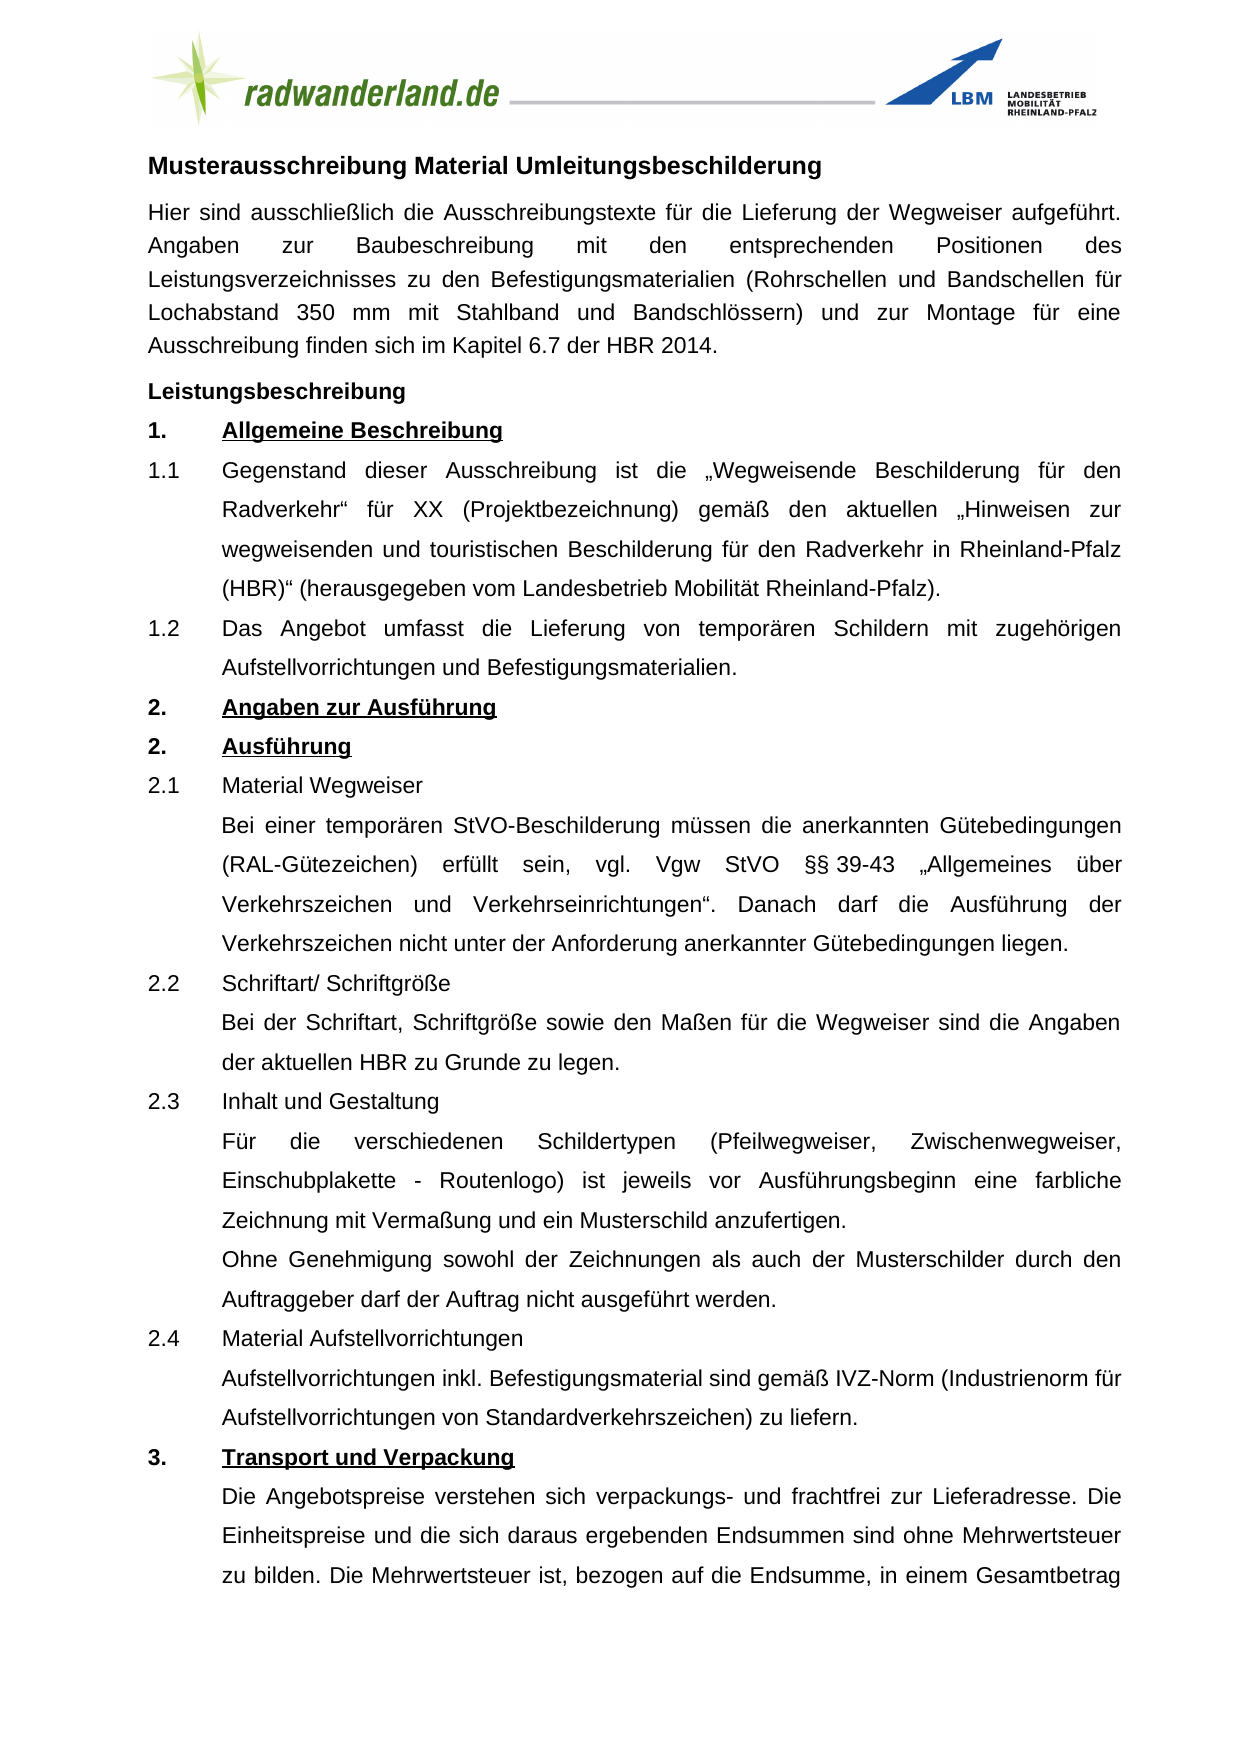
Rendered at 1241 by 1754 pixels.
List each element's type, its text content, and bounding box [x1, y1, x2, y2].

text 2. Angaben zur Ausführung [148, 693, 1122, 720]
picture [151, 30, 1097, 126]
text 2. Ausführung [148, 733, 1122, 759]
text 1. Allgemeine Beschreibung [148, 417, 1122, 443]
text Hier sind ausschließlich die Ausschreibungstexte für die Lieferung der Wegweiser aufgeführt. Angaben zur Baubeschreibung mit den entsprechenden Positionen des Leistungsverzeichnisses zu den Befestigungsmaterialien (Rohrschellen und Bandschellen für Lochabstand 350 mm mit Stahlband und Bandschlössern) und zur Montage für eine Ausschreibung finden sich im Kapitel 6.7 der HBR 2014. [148, 192, 1122, 359]
text Bei der Schriftart, Schriftgröße sowie den Maßen für die Wegweiser sind die Angaben der aktuellen HBR zu Grunde zu legen. [221, 1009, 1122, 1075]
text 3. Transport und Verpackung [148, 1443, 1122, 1470]
text 2.4 Material Aufstellvorrichtungen [148, 1325, 1122, 1351]
text 1.2 Das Angebot umfasst die Lieferung von temporären Schildern mit zugehörigen Aufstellvorrichtungen und Befestigungsmaterialien. [148, 614, 1122, 680]
subtitle Musterausschreibung Material Umleitungsbeschilderung [148, 146, 1122, 179]
text Ohne Genehmigung sowohl der Zeichnungen als auch der Musterschilder durch den Auftraggeber darf der Auftrag nicht ausgeführt werden. [148, 1246, 1122, 1312]
text Leistungsbeschreibung [148, 371, 1122, 404]
text 2.3 Inhalt und Gestaltung [148, 1088, 1122, 1114]
text Bei einer temporären StVO-Beschilderung müssen die anerkannten Gütebedingungen (RAL-Gütezeichen) erfüllt sein, vgl. Vgw StVO §§ 39-43 „Allgemeines über Verkehrszeichen und Verkehrseinrichtungen“. Danach darf die Ausführung der Verkehrszeichen nicht unter der Anforderung anerkannter Gütebedingungen liegen. [221, 812, 1122, 957]
text 2.1 Material Wegweiser [148, 772, 1122, 799]
text Aufstellvorrichtungen inkl. Befestigungsmaterial sind gemäß IVZ-Norm (Industrienorm für Aufstellvorrichtungen von Standardverkehrszeichen) zu liefern. [221, 1364, 1122, 1430]
text Für die verschiedenen Schildertypen (Pfeilwegweiser, Zwischenwegweiser, Einschubplakette - Routenlogo) ist jeweils vor Ausführungsbeginn eine farbliche Zeichnung mit Vermaßung und ein Musterschild anzufertigen. [148, 1128, 1122, 1233]
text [221, 1483, 1122, 1588]
text 2.2 Schriftart/ Schriftgröße [148, 970, 1122, 996]
text 1.1 Gegenstand dieser Ausschreibung ist die „Wegweisende Beschilderung für den Radverkehr“ für XX (Projektbezeichnung) gemäß den aktuellen „Hinweisen zur wegweisenden und touristischen Beschilderung für den Radverkehr in Rheinland-Pfalz (HBR)“ (herausgegeben vom Landesbetrieb Mobilität Rheinland-Pfalz). [148, 457, 1122, 601]
